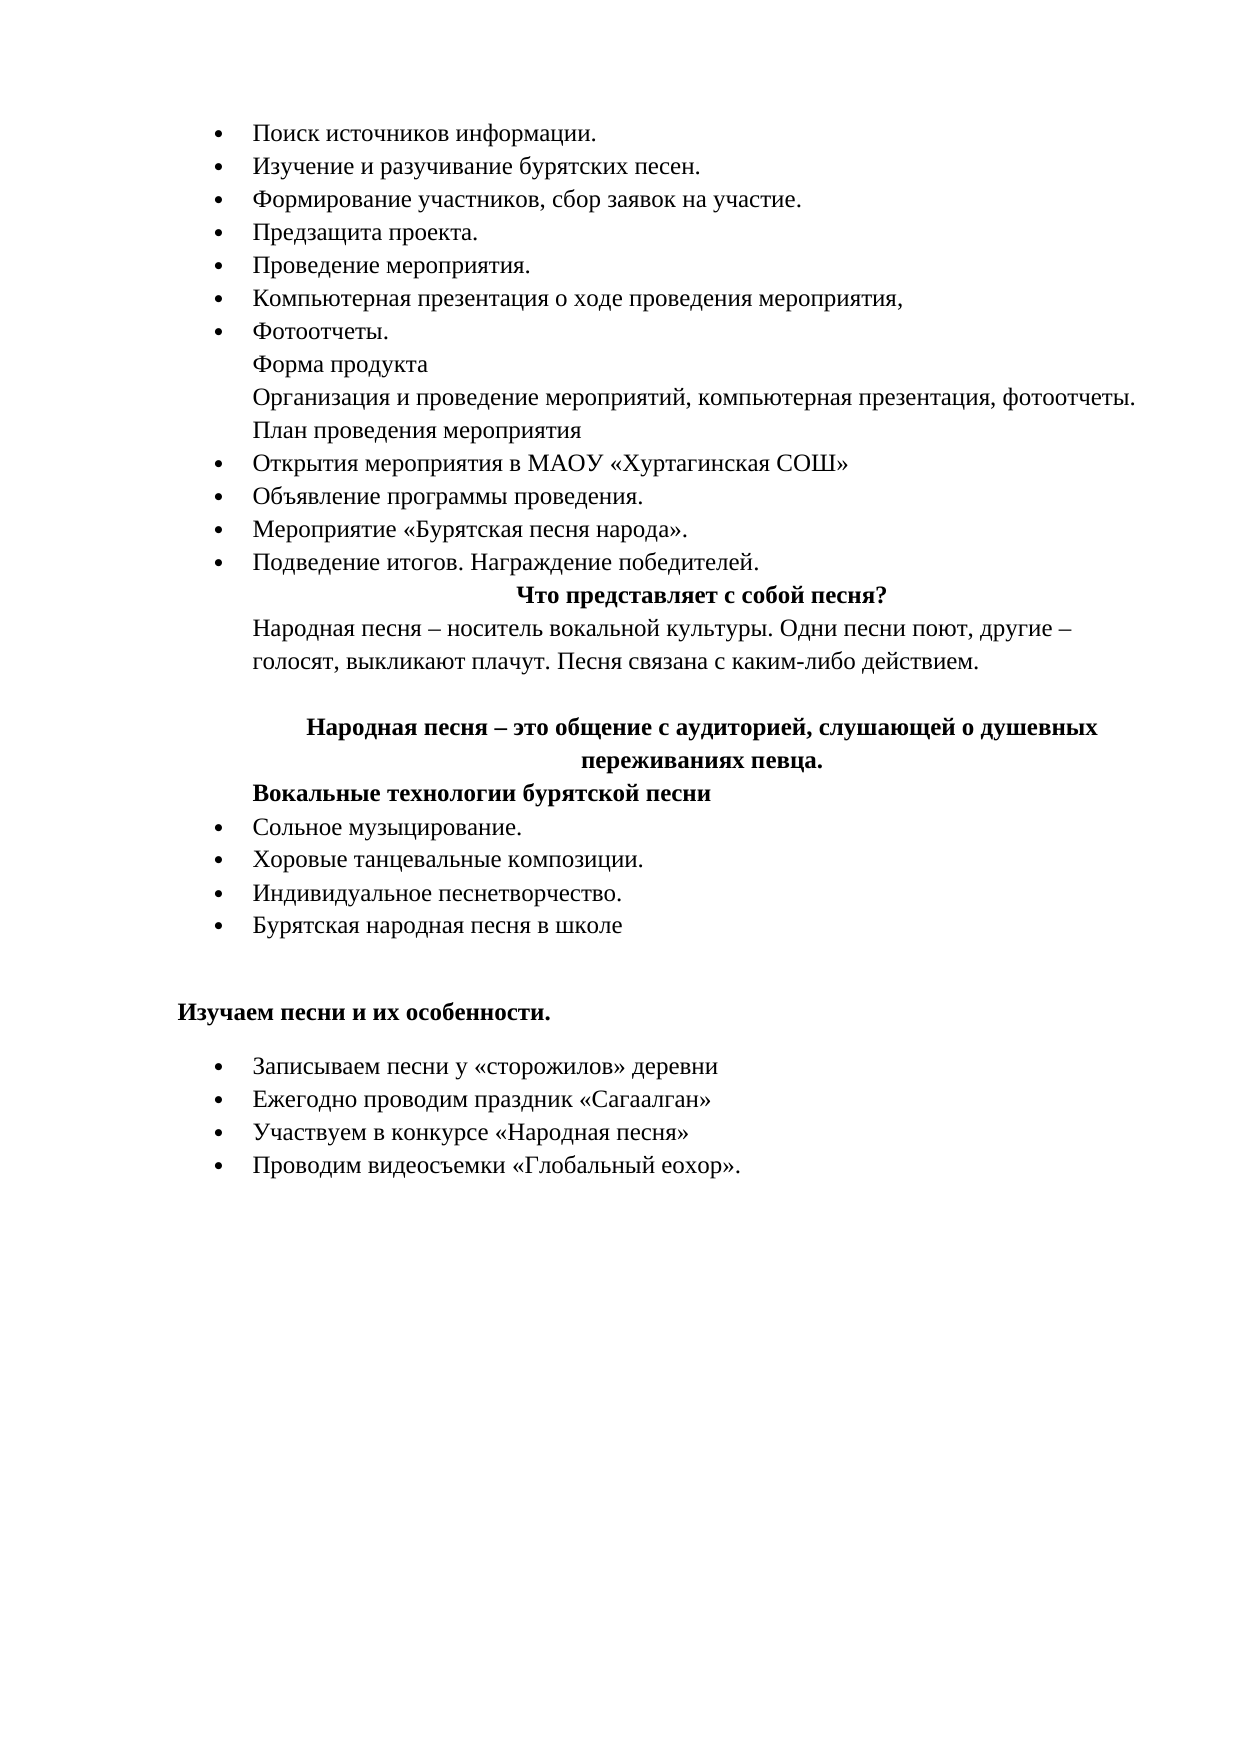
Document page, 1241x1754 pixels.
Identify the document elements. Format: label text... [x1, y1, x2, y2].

list Хоровые танцевальные композиции. [215, 844, 1152, 873]
list Объявление программы проведения. [215, 481, 1152, 510]
list Мероприятие «Бурятская песня народа». [215, 514, 1152, 543]
list Изучение и разучивание бурятских песен. [215, 151, 1152, 180]
list Вокальные технологии бурятской песни [252, 778, 1152, 807]
list Сольное музыцирование. [215, 812, 1152, 840]
list Поиск источников информации. [215, 118, 1152, 147]
list Ежегодно проводим праздник «Сагаалган» [215, 1084, 1152, 1113]
list Форма продукта [252, 349, 1152, 378]
list Проведение мероприятия. [215, 250, 1152, 279]
list План проведения мероприятия [252, 415, 1152, 444]
list Индивидуальное песнетворчество. [215, 878, 1152, 906]
list Участвуем в конкурсе «Народная песня» [215, 1117, 1152, 1146]
list Организация и проведение мероприятий, компьютерная презентация, фотоотчеты. [252, 382, 1152, 411]
list Компьютерная презентация о ходе проведения мероприятия, [215, 283, 1152, 312]
list Формирование участников, сбор заявок на участие. [215, 184, 1152, 213]
list Проводим видеосъемки «Глобальный еохор». [215, 1150, 1152, 1179]
list Что представляет с собой песня? [252, 580, 1152, 609]
text Изучаем песни и их особенности. [177, 997, 1152, 1026]
list Фотоотчеты. [215, 316, 1152, 345]
list Открытия мероприятия в МАОУ «Хуртагинская СОШ» [215, 448, 1152, 477]
list Предзащита проекта. [215, 217, 1152, 246]
list Народная песня – носитель вокальной культуры. Одни песни поют, другие – голосят, выкликают плачут. Песня связана с каким-либо действием. [252, 613, 1152, 675]
list Подведение итогов. Награждение победителей. [215, 547, 1152, 576]
list Бурятская народная песня в школе [215, 911, 1152, 939]
list Народная песня – это общение с аудиторией, слушающей о душевных переживаниях певца. [252, 712, 1152, 774]
list Записываем песни у «сторожилов» деревни [215, 1051, 1152, 1080]
